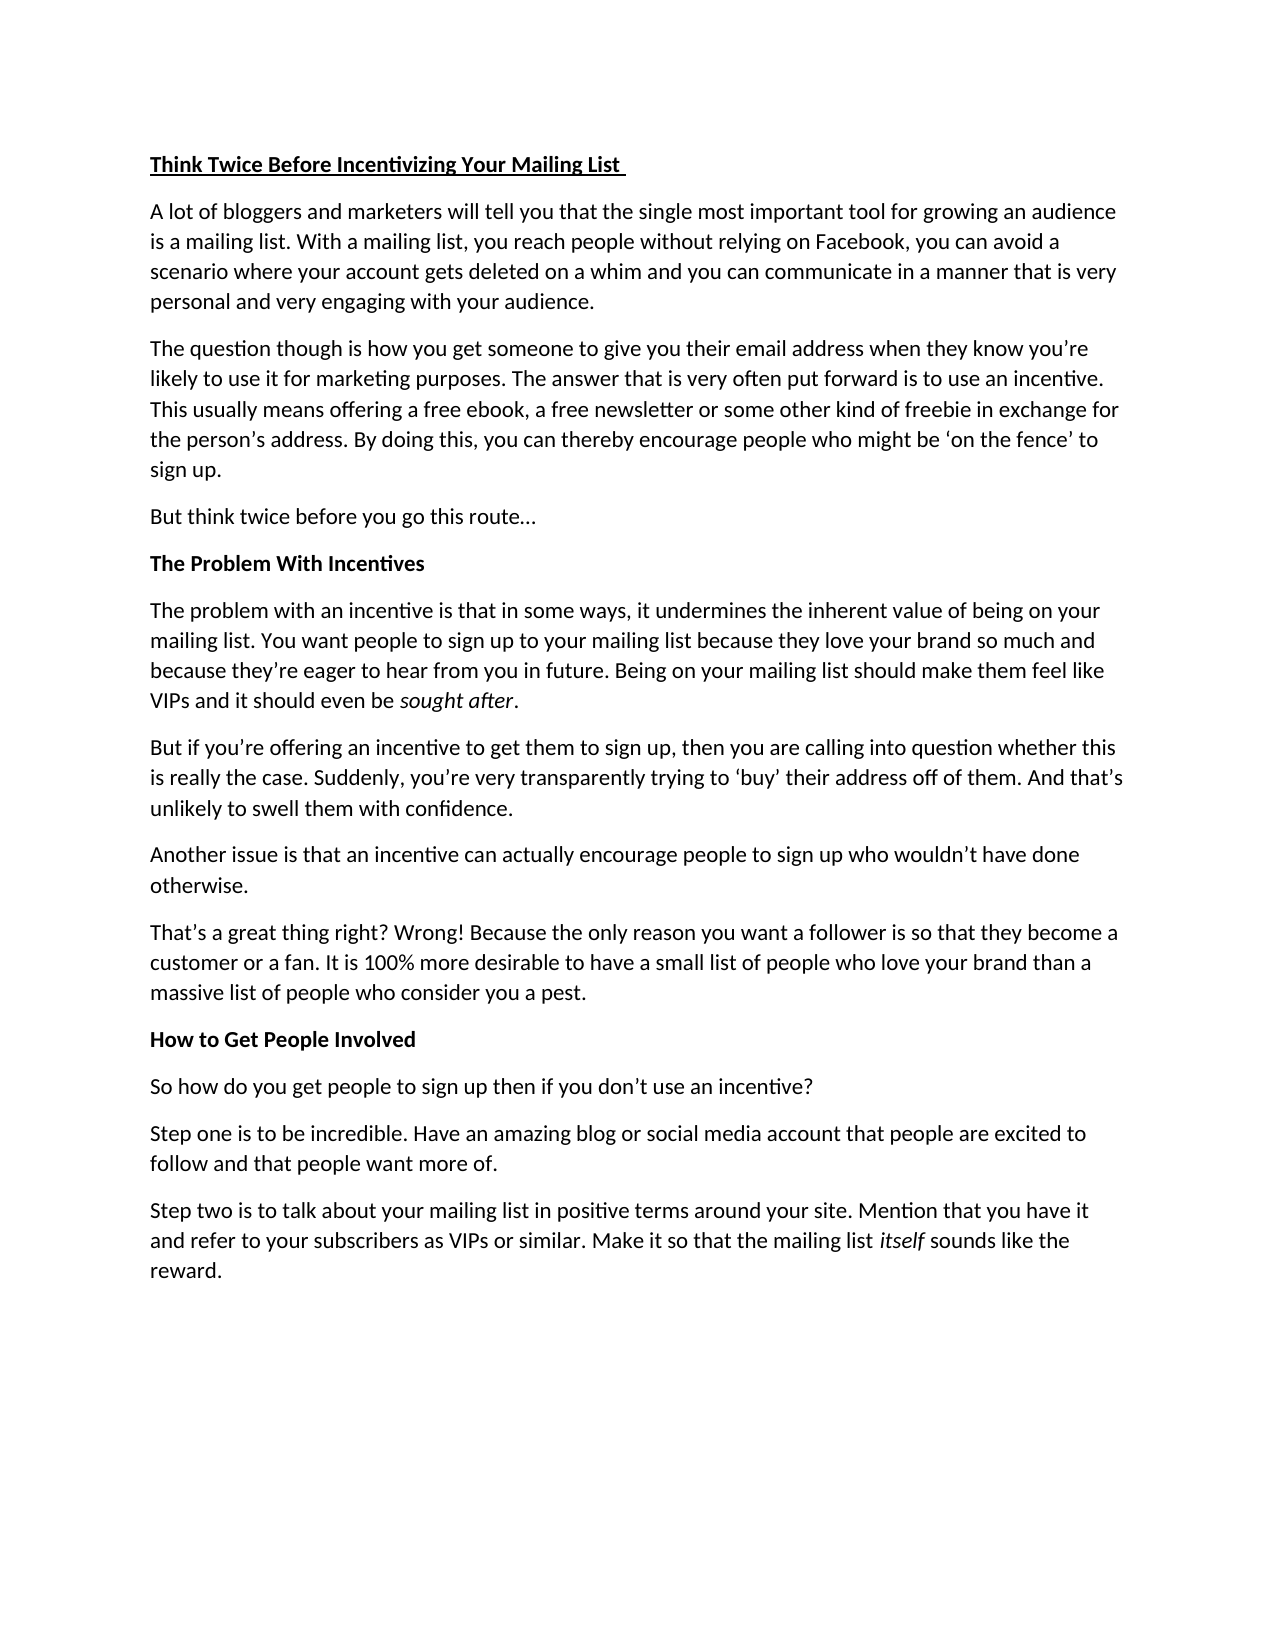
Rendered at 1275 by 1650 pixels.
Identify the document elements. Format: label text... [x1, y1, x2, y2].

text So how do you get people to sign up then if you don’t use an incentive? [150, 1072, 1125, 1100]
text A lot of bloggers and marketers will tell you that the single most important tool for growing an audience is a mailing list. With a mailing list, you reach people without relying on Facebook, you can avoid a scenario where your account gets deleted on a whim and you can communicate in a manner that is very personal and very engaging with your audience. [150, 197, 1125, 316]
text But think twice before you go this route… [150, 502, 1125, 530]
text How to Get People Involved [150, 1025, 1125, 1053]
text The question though is how you get someone to give you their email address when they know you’re likely to use it for marketing purposes. The answer that is very often put forward is to use an incentive. This usually means offering a free ebook, a free newsletter or some other kind of freebie in exchange for the person’s address. By doing this, you can thereby encourage people who might be ‘on the fence’ to sign up. [150, 334, 1125, 483]
text That’s a great thing right? Wrong! Because the only reason you want a follower is so that they become a customer or a fan. It is 100% more desirable to have a small list of people who love your brand than a massive list of people who consider you a pest. [150, 918, 1125, 1006]
text The problem with an incentive is that in some ways, it undermines the inherent value of being on your mailing list. You want people to sign up to your mailing list because they love your brand so much and because they’re eager to hear from you in future. Being on your mailing list should make them feel like VIPs and it should even be sought after. [150, 596, 1125, 714]
text But if you’re offering an incentive to get them to sign up, then you are calling into question whether this is really the case. Suddenly, you’re very transparently trying to ‘buy’ their address off of them. And that’s unlikely to swell them with confidence. [150, 733, 1125, 822]
text The Problem With Incentives [150, 549, 1125, 577]
text Think Twice Before Incentivizing Your Mailing List [150, 150, 1125, 178]
text Another issue is that an incentive can actually encourage people to sign up who wouldn’t have done otherwise. [150, 841, 1125, 899]
text Step two is to talk about your mailing list in positive terms around your site. Mention that you have it and refer to your subscribers as VIPs or similar. Make it so that the mailing list itself sounds like the reward. [150, 1196, 1125, 1284]
text Step one is to be incredible. Have an amazing blog or social media account that people are excited to follow and that people want more of. [150, 1119, 1125, 1177]
